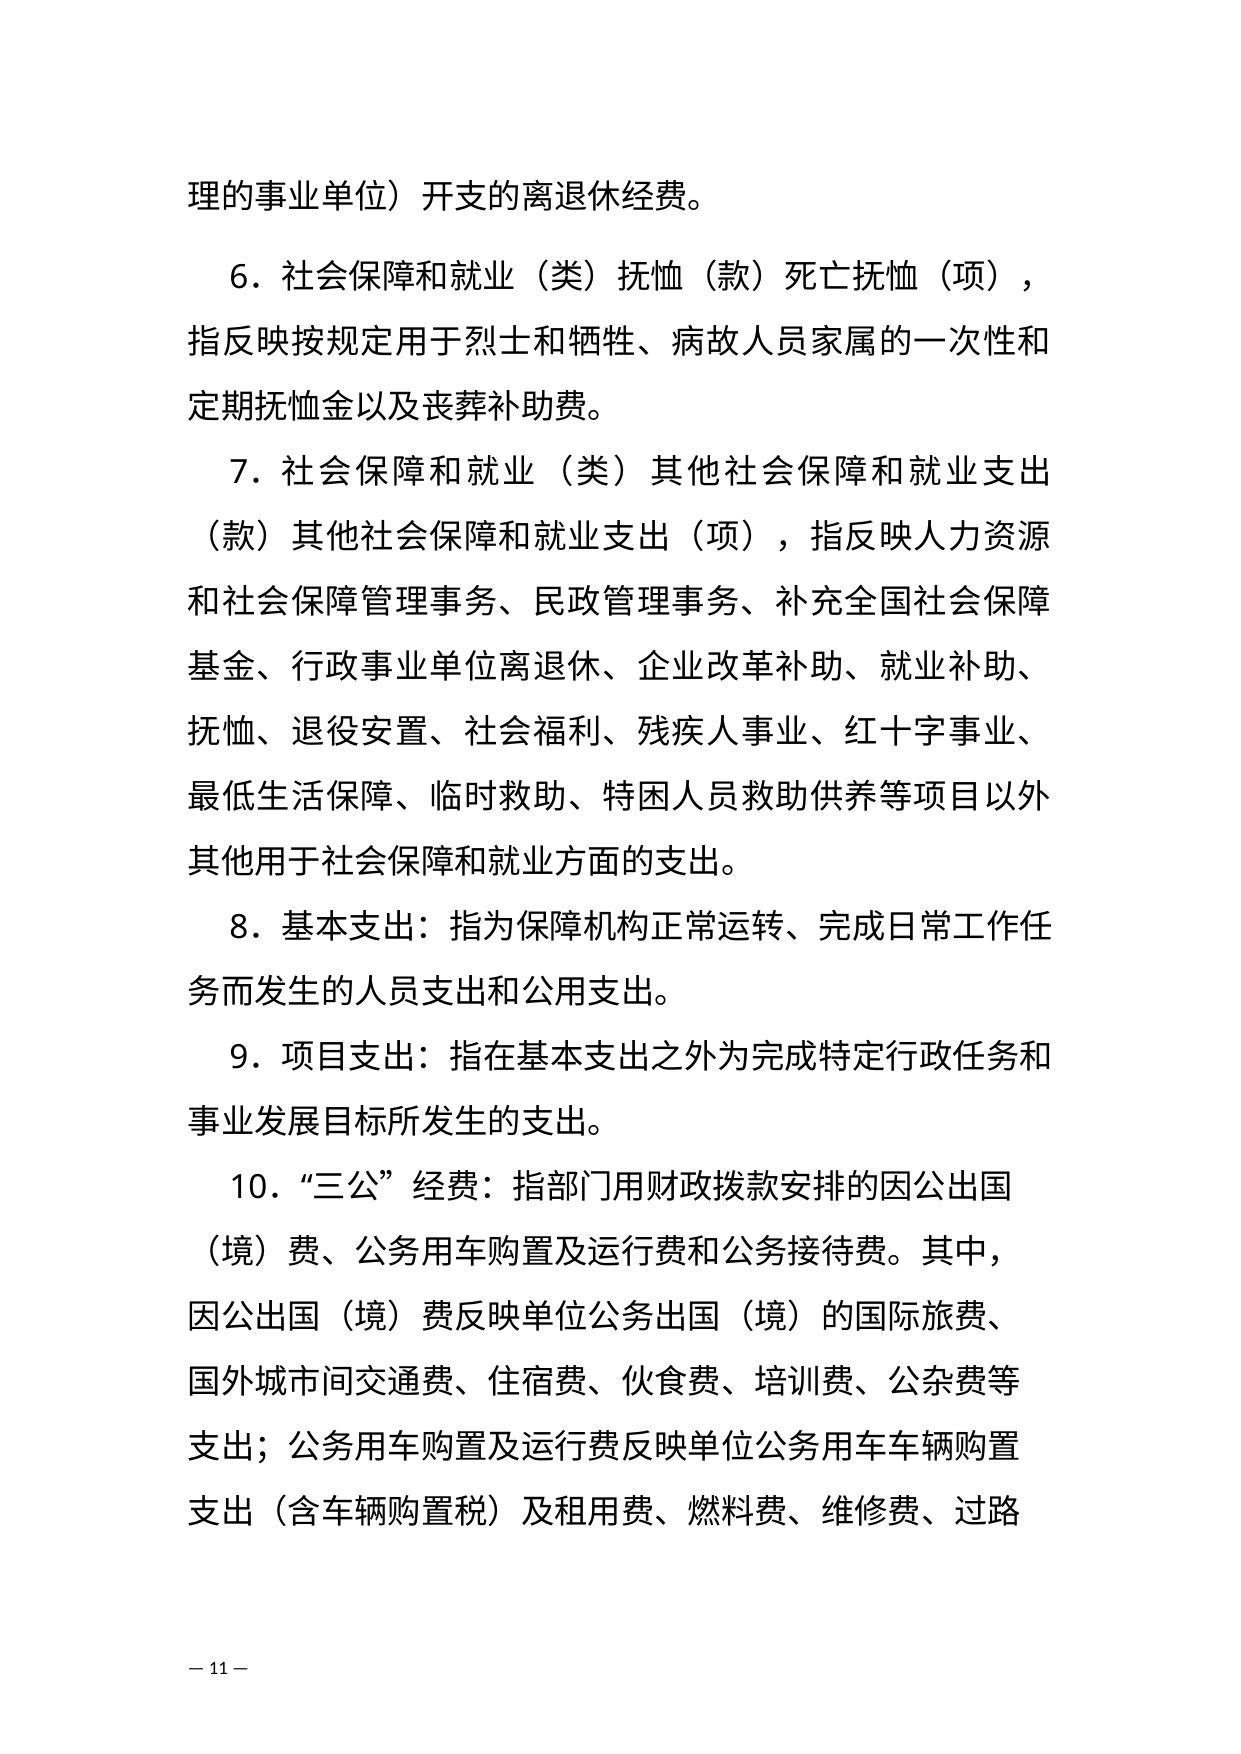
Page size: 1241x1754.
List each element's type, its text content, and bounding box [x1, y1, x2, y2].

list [187, 162, 1053, 227]
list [187, 1152, 1053, 1542]
list 项目支出：指在基本支出之外为完成特定行政任务和事业发展目标所发生的支出。 [187, 1022, 1053, 1152]
list 社会保障和就业（类）其他社会保障和就业支出（款）其他社会保障和就业支出（项），指反映人力资源和社会保障管理事务、民政管理事务、补充全国社会保障基金、行政事业单位离退休、企业改革补助、就业补助、抚恤、退役安置、社会福利、残疾人事业、红十字事业、最低生活保障、临时救助、特困人员救助供养等项目以外其他用于社会保障和就业方面的支出。 [187, 437, 1053, 892]
list 基本支出：指为保障机构正常运转、完成日常工作任务而发生的人员支出和公用支出。 [187, 892, 1053, 1022]
list 社会保障和就业（类）抚恤（款）死亡抚恤（项），指反映按规定用于烈士和牺牲、病故人员家属的一次性和定期抚恤金以及丧葬补助费。 [187, 242, 1053, 437]
